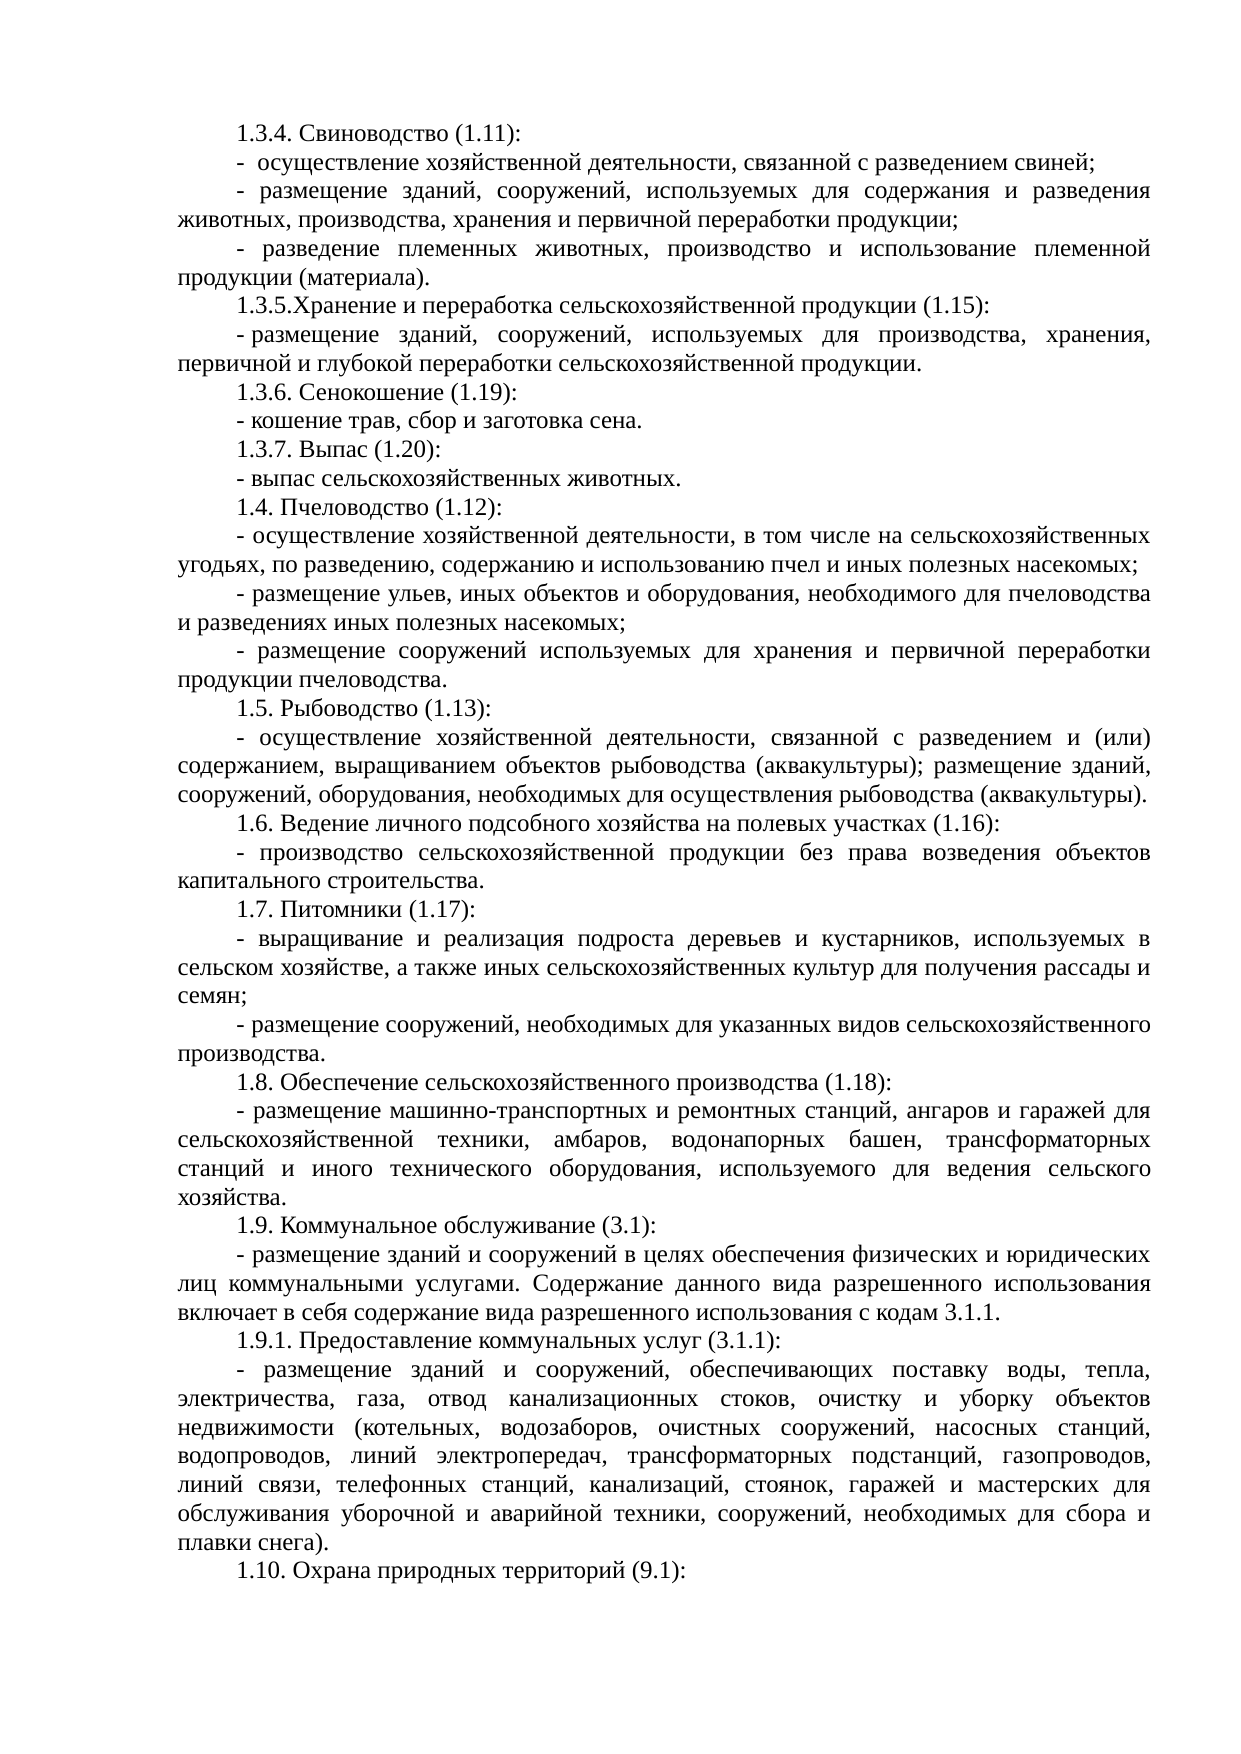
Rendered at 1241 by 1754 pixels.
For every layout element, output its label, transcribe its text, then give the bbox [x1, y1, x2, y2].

text 1.3.6. Сенокошение (1.19): [177, 377, 1152, 406]
text 1.10. Охрана природных территорий (9.1): [177, 1556, 1152, 1584]
text 1.5. Рыбоводство (1.13): [177, 693, 1152, 722]
text 1.7. Питомники (1.17): [177, 894, 1152, 923]
text - кошение трав, сбор и заготовка сена. [177, 406, 1152, 434]
text - размещение зданий и сооружений, обеспечивающих поставку воды, тепла, электричества, газа, отвод канализационных стоков, очистку и уборку объектов недвижимости (котельных, водозаборов, очистных сооружений, насосных станций, водопроводов, линий электропередач, трансформаторных подстанций, газопроводов, линий связи, телефонных станций, канализаций, стоянок, гаражей и мастерских для обслуживания уборочной и аварийной техники, сооружений, необходимых для сбора и плавки снега). [177, 1354, 1152, 1556]
text 1.9.1. Предоставление коммунальных услуг (3.1.1): [177, 1326, 1152, 1354]
text - производство сельскохозяйственной продукции без права возведения объектов капитального строительства. [177, 837, 1152, 894]
text - выпас сельскохозяйственных животных. [177, 463, 1152, 492]
text - осуществление хозяйственной деятельности, в том числе на сельскохозяйственных угодьях, по разведению, содержанию и использованию пчел и иных полезных насекомых; [177, 521, 1152, 578]
text - размещение сооружений, необходимых для указанных видов сельскохозяйственного производства. [177, 1009, 1152, 1067]
text 1.8. Обеспечение сельскохозяйственного производства (1.18): [177, 1067, 1152, 1096]
text - осуществление хозяйственной деятельности, связанной с разведением свиней; [177, 147, 1152, 176]
text 1.6. Ведение личного подсобного хозяйства на полевых участках (1.16): [177, 808, 1152, 837]
text - разведение племенных животных, производство и использование племенной продукции (материала). [177, 233, 1152, 291]
text 1.3.4. Свиноводство (1.11): [177, 118, 1152, 147]
text - размещение зданий, сооружений, используемых для производства, хранения, первичной и глубокой переработки сельскохозяйственной продукции. [177, 319, 1152, 377]
text 1.9. Коммунальное обслуживание (3.1): [177, 1211, 1152, 1239]
text - размещение зданий, сооружений, используемых для содержания и разведения животных, производства, хранения и первичной переработки продукции; [177, 176, 1152, 233]
text 1.3.5.Хранение и переработка сельскохозяйственной продукции (1.15): [177, 291, 1152, 319]
text - размещение зданий и сооружений в целях обеспечения физических и юридических лиц коммунальными услугами. Содержание данного вида разрешенного использования включает в себя содержание вида разрешенного использования с кодам 3.1.1. [177, 1239, 1152, 1326]
text - размещение ульев, иных объектов и оборудования, необходимого для пчеловодства и разведениях иных полезных насекомых; [177, 578, 1152, 636]
text 1.4. Пчеловодство (1.12): [177, 492, 1152, 521]
text - размещение машинно-транспортных и ремонтных станций, ангаров и гаражей для сельскохозяйственной техники, амбаров, водонапорных башен, трансформаторных станций и иного технического оборудования, используемого для ведения сельского хозяйства. [177, 1096, 1152, 1211]
text - размещение сооружений используемых для хранения и первичной переработки продукции пчеловодства. [177, 636, 1152, 693]
text - осуществление хозяйственной деятельности, связанной с разведением и (или) содержанием, выращиванием объектов рыбоводства (аквакультуры); размещение зданий, сооружений, оборудования, необходимых для осуществления рыбоводства (аквакультуры). [177, 722, 1152, 808]
text 1.3.7. Выпас (1.20): [177, 434, 1152, 463]
text - выращивание и реализация подроста деревьев и кустарников, используемых в сельском хозяйстве, а также иных сельскохозяйственных культур для получения рассады и семян; [177, 923, 1152, 1009]
